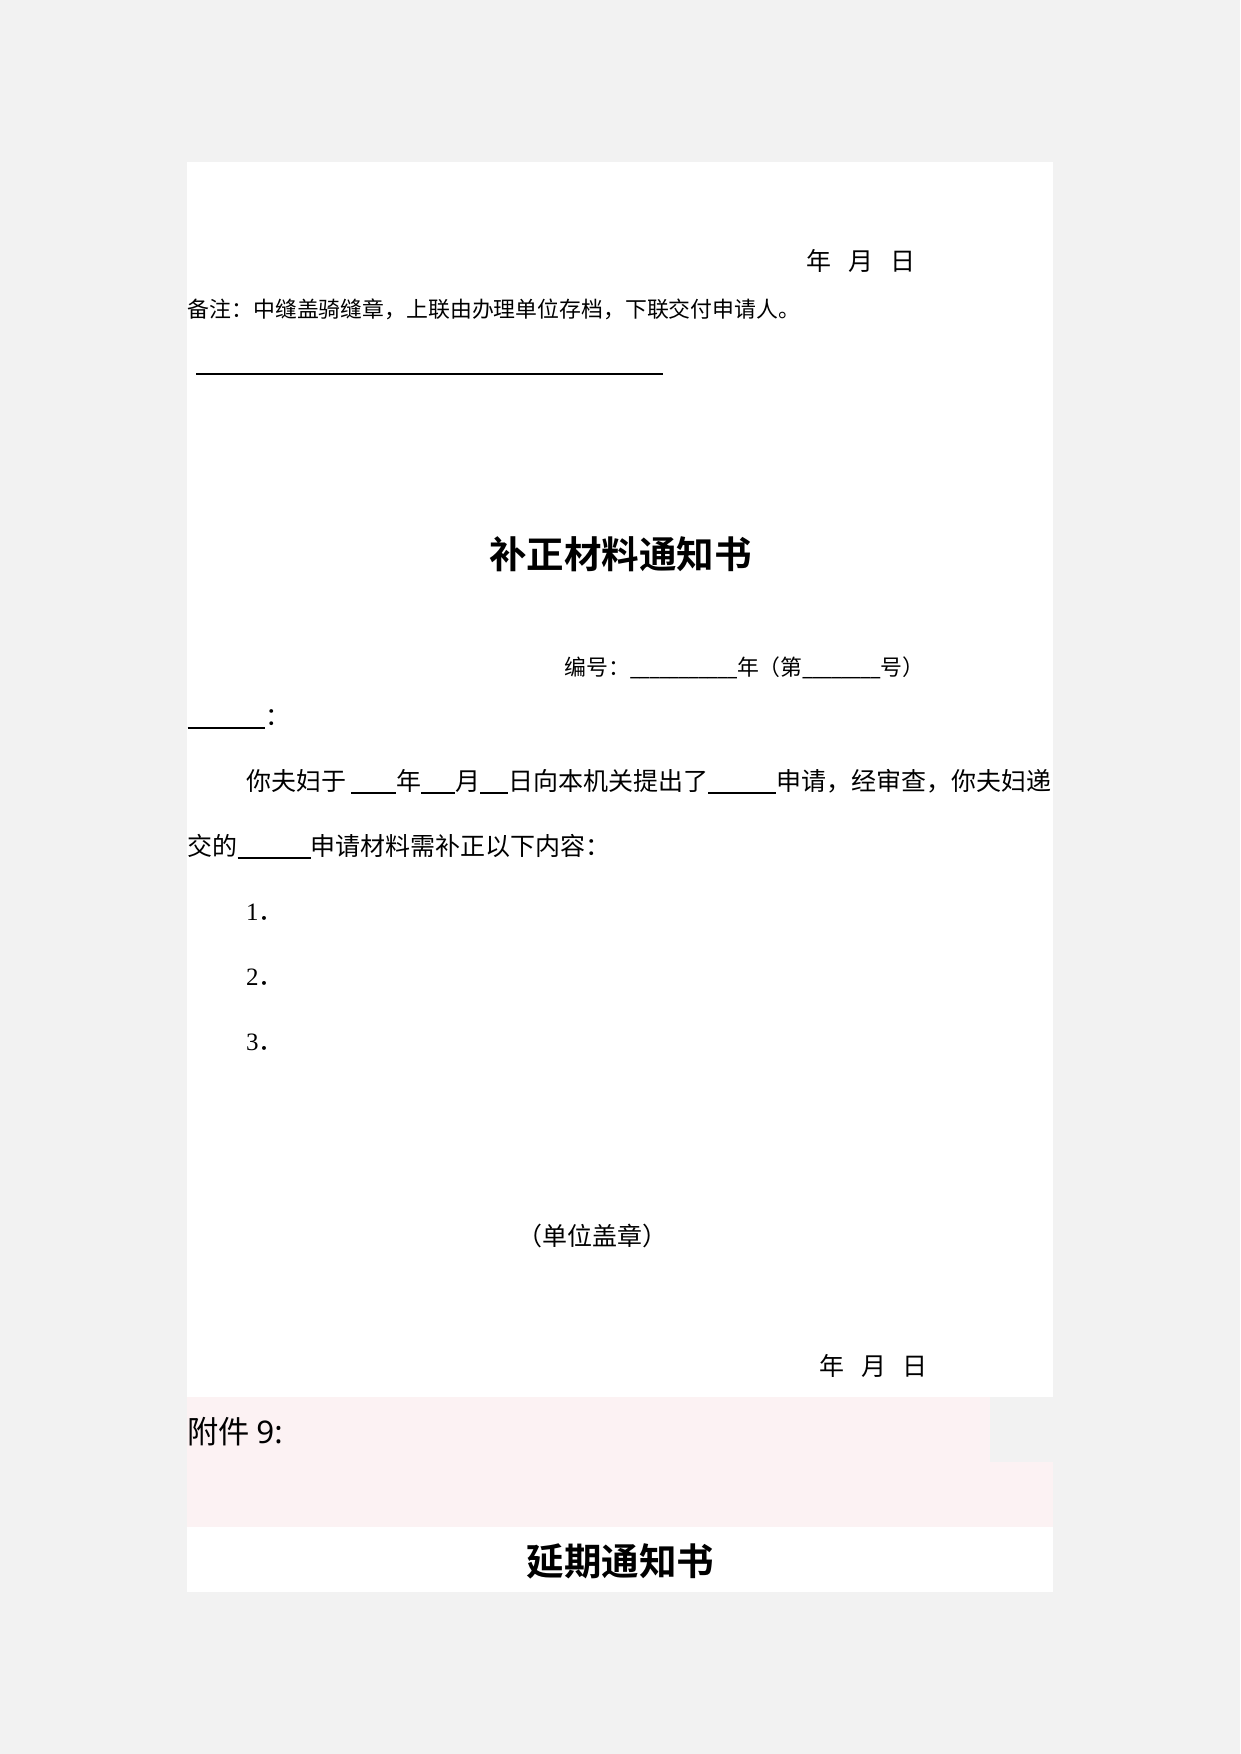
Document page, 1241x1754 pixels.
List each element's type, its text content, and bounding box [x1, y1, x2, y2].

text 编号：___________年（第________号） [187, 649, 1053, 682]
text 3． [187, 1007, 1053, 1072]
text （单位盖章） [187, 1202, 1053, 1267]
text 附件9: [187, 1397, 990, 1462]
text 备注：中缝盖骑缝章，上联由办理单位存档，下联交付申请人。 [187, 292, 1053, 324]
text 补正材料通知书 [187, 519, 1053, 584]
text 你夫妇于 年 月 日向本机关提出了 申请，经审查，你夫妇递交的 申请材料需补正以下内容： [187, 747, 1053, 877]
text 2． [187, 942, 1053, 1007]
text 1． [187, 877, 1053, 942]
text 延期通知书 [187, 1527, 1053, 1592]
text ： [187, 682, 1053, 747]
text 年 月 日 [187, 227, 1053, 292]
text 年 月 日 [187, 1332, 1053, 1397]
